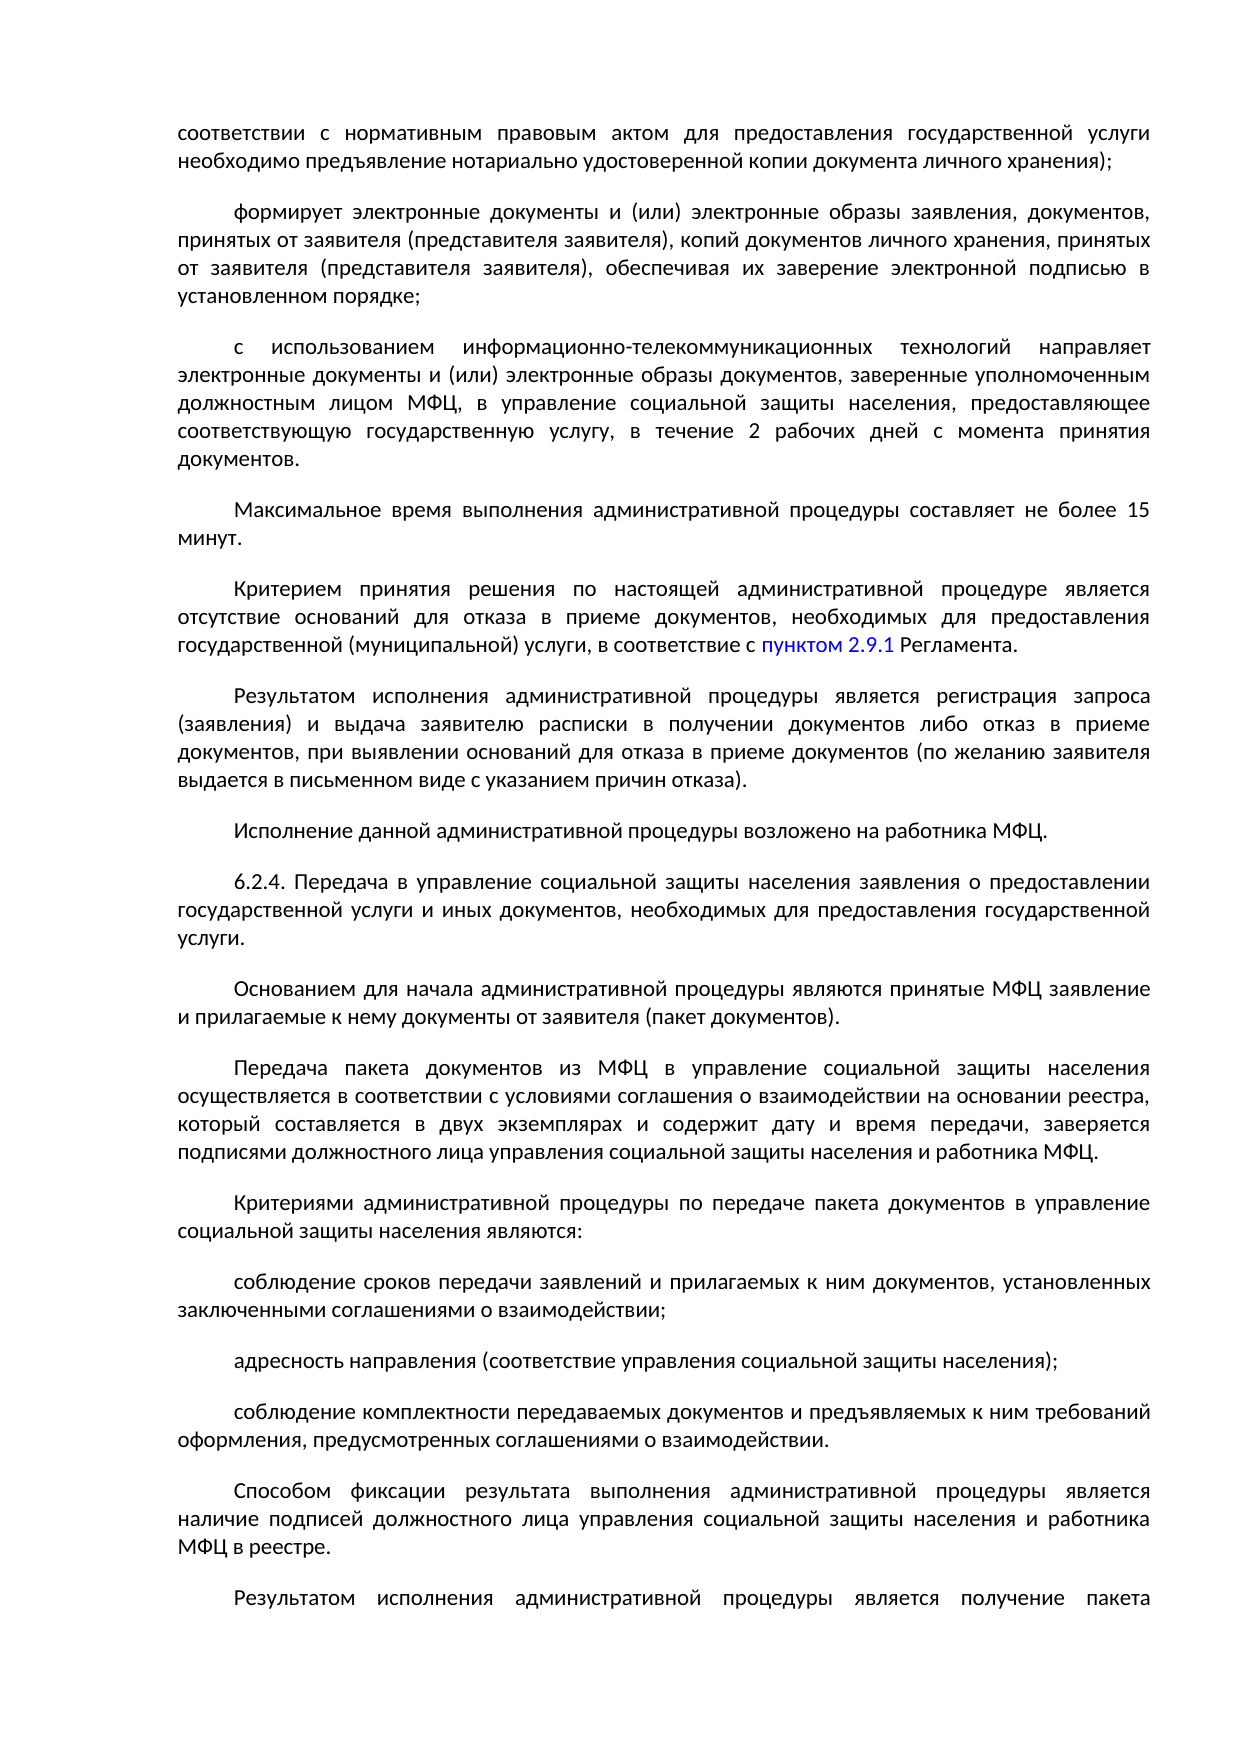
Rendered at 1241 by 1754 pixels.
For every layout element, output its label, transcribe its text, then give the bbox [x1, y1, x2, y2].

text Основанием для начала административной процедуры являются принятые МФЦ заявление и прилагаемые к нему документы от заявителя (пакет документов). [177, 974, 1152, 1030]
text Результатом исполнения административной процедуры является регистрация запроса (заявления) и выдача заявителю расписки в получении документов либо отказ в приеме документов, при выявлении оснований для отказа в приеме документов (по желанию заявителя выдается в письменном виде с указанием причин отказа). [177, 681, 1152, 793]
text формирует электронные документы и (или) электронные образы заявления, документов, принятых от заявителя (представителя заявителя), копий документов личного хранения, принятых от заявителя (представителя заявителя), обеспечивая их заверение электронной подписью в установленном порядке; [177, 197, 1152, 309]
text соблюдение сроков передачи заявлений и прилагаемых к ним документов, установленных заключенными соглашениями о взаимодействии; [177, 1267, 1152, 1323]
text Критерием принятия решения по настоящей административной процедуре является отсутствие оснований для отказа в приеме документов, необходимых для предоставления государственной (муниципальной) услуги, в соответствие с пунктом 2.9.1 Регламента. [177, 574, 1152, 658]
text адресность направления (соответствие управления социальной защиты населения); [177, 1346, 1152, 1374]
text Способом фиксации результата выполнения административной процедуры является наличие подписей должностного лица управления социальной защиты населения и работника МФЦ в реестре. [177, 1476, 1152, 1560]
text Исполнение данной административной процедуры возложено на работника МФЦ. [177, 816, 1152, 844]
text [177, 1583, 1152, 1611]
text Максимальное время выполнения административной процедуры составляет не более 15 минут. [177, 495, 1152, 551]
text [177, 118, 1152, 174]
text Передача пакета документов из МФЦ в управление социальной защиты населения осуществляется в соответствии с условиями соглашения о взаимодействии на основании реестра, который составляется в двух экземплярах и содержит дату и время передачи, заверяется подписями должностного лица управления социальной защиты населения и работника МФЦ. [177, 1053, 1152, 1165]
text Критериями административной процедуры по передаче пакета документов в управление социальной защиты населения являются: [177, 1188, 1152, 1244]
text 6.2.4. Передача в управление социальной защиты населения заявления о предоставлении государственной услуги и иных документов, необходимых для предоставления государственной услуги. [177, 867, 1152, 951]
text соблюдение комплектности передаваемых документов и предъявляемых к ним требований оформления, предусмотренных соглашениями о взаимодействии. [177, 1397, 1152, 1453]
text с использованием информационно-телекоммуникационных технологий направляет электронные документы и (или) электронные образы документов, заверенные уполномоченным должностным лицом МФЦ, в управление социальной защиты населения, предоставляющее соответствующую государственную услугу, в течение 2 рабочих дней с момента принятия документов. [177, 332, 1152, 472]
